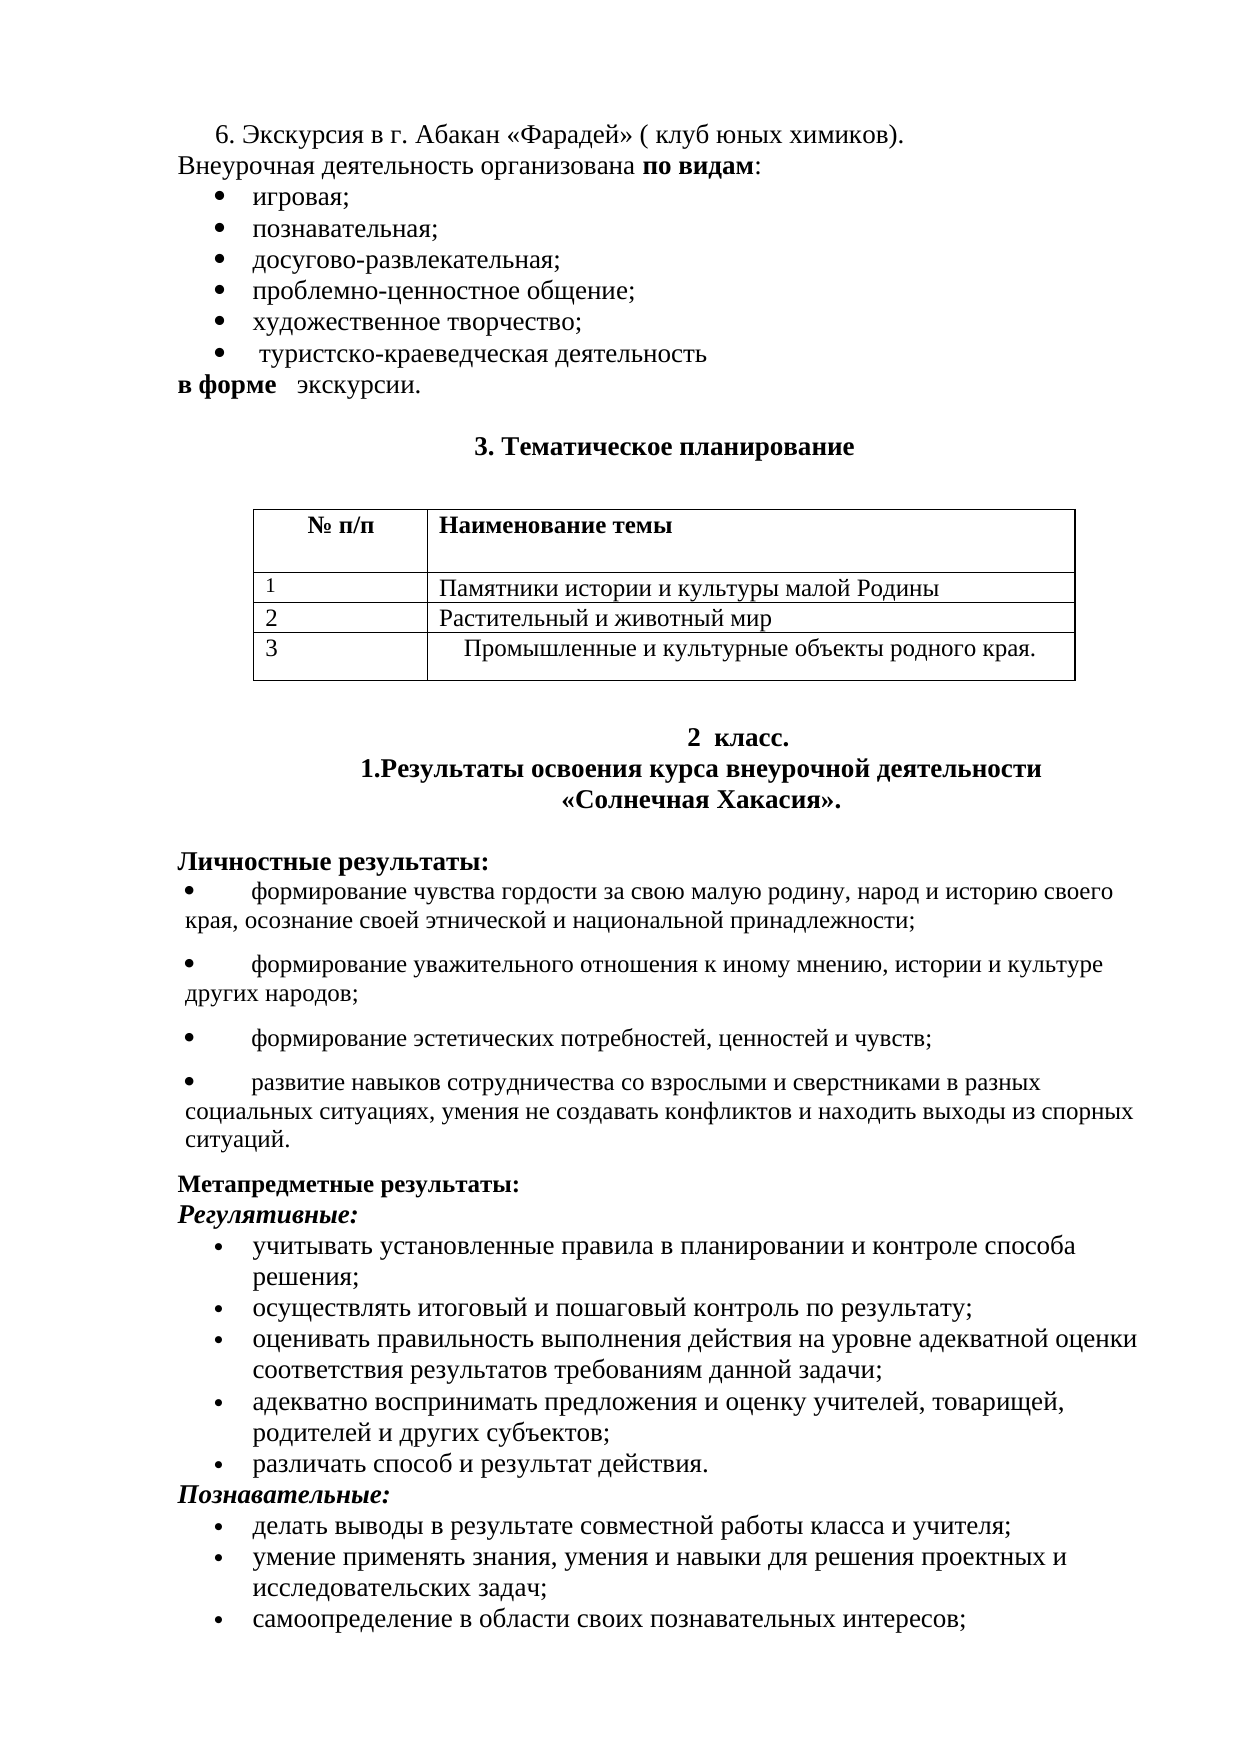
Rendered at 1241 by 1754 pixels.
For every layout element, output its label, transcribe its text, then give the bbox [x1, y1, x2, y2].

list проблемно-ценностное общение; [215, 274, 1152, 305]
text в форме экскурсии. [177, 368, 1152, 399]
list познавательная; [215, 212, 1152, 243]
list различать способ и результат действия. [215, 1447, 1152, 1478]
list оценивать правильность выполнения действия на уровне адекватной оценки соответствия результатов требованиям данной задачи; [215, 1322, 1152, 1384]
text Внеурочная деятельность организована по видам: [177, 149, 1152, 180]
list формирование чувства гордости за свою малую родину, народ и историю своего края, осознание своей этнической и национальной принадлежности; [185, 876, 1152, 934]
list умение применять знания, умения и навыки для решения проектных и исследовательских задач; [215, 1540, 1152, 1603]
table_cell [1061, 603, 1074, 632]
list делать выводы в результате совместной работы класса и учителя; [215, 1509, 1152, 1540]
text Метапредметные результаты: [177, 1169, 1152, 1198]
list формирование уважительного отношения к иному мнению, истории и культуре других народов; [185, 949, 1152, 1007]
list формирование эстетических потребностей, ценностей и чувств; [185, 1023, 1152, 1051]
text 2 класс. [177, 721, 1152, 752]
table_header Наименование темы [428, 510, 1074, 572]
list туристско-краеведческая деятельность [215, 337, 1152, 368]
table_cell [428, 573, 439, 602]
table_header № п/п [254, 510, 427, 572]
list 6. Экскурсия в г. Абакан «Фарадей» ( клуб юных химиков). [177, 118, 1149, 149]
list игровая; [215, 180, 1152, 212]
table_cell 3 [254, 633, 427, 680]
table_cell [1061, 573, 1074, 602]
table_cell Промышленные и культурные объекты родного края. [428, 633, 1074, 680]
list учитывать установленные правила в планировании и контроле способа решения; [215, 1229, 1152, 1291]
list развитие навыков сотрудничества со взрослыми и сверстниками в разных социальных ситуациях, умения не создавать конфликтов и находить выходы из спорных ситуаций. [185, 1067, 1152, 1153]
text «Солнечная Хакасия». [177, 783, 1152, 814]
text 1.Результаты освоения курса внеурочной деятельности [177, 752, 1152, 783]
list адекватно воспринимать предложения и оценку учителей, товарищей, родителей и других субъектов; [215, 1384, 1152, 1447]
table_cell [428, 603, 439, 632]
text 3. Тематическое планирование [177, 430, 1152, 461]
list осуществлять итоговый и пошаговый контроль по результату; [215, 1291, 1152, 1322]
text Личностные результаты: [177, 845, 1152, 876]
list досугово-развлекательная; [215, 243, 1152, 274]
list самоопределение в области своих познавательных интересов; [215, 1603, 1152, 1634]
list художественное творчество; [215, 305, 1152, 337]
table_cell 2 [254, 603, 427, 632]
table_cell 1 [254, 573, 427, 602]
text Познавательные: [177, 1478, 1152, 1509]
text Регулятивные: [177, 1198, 1152, 1229]
